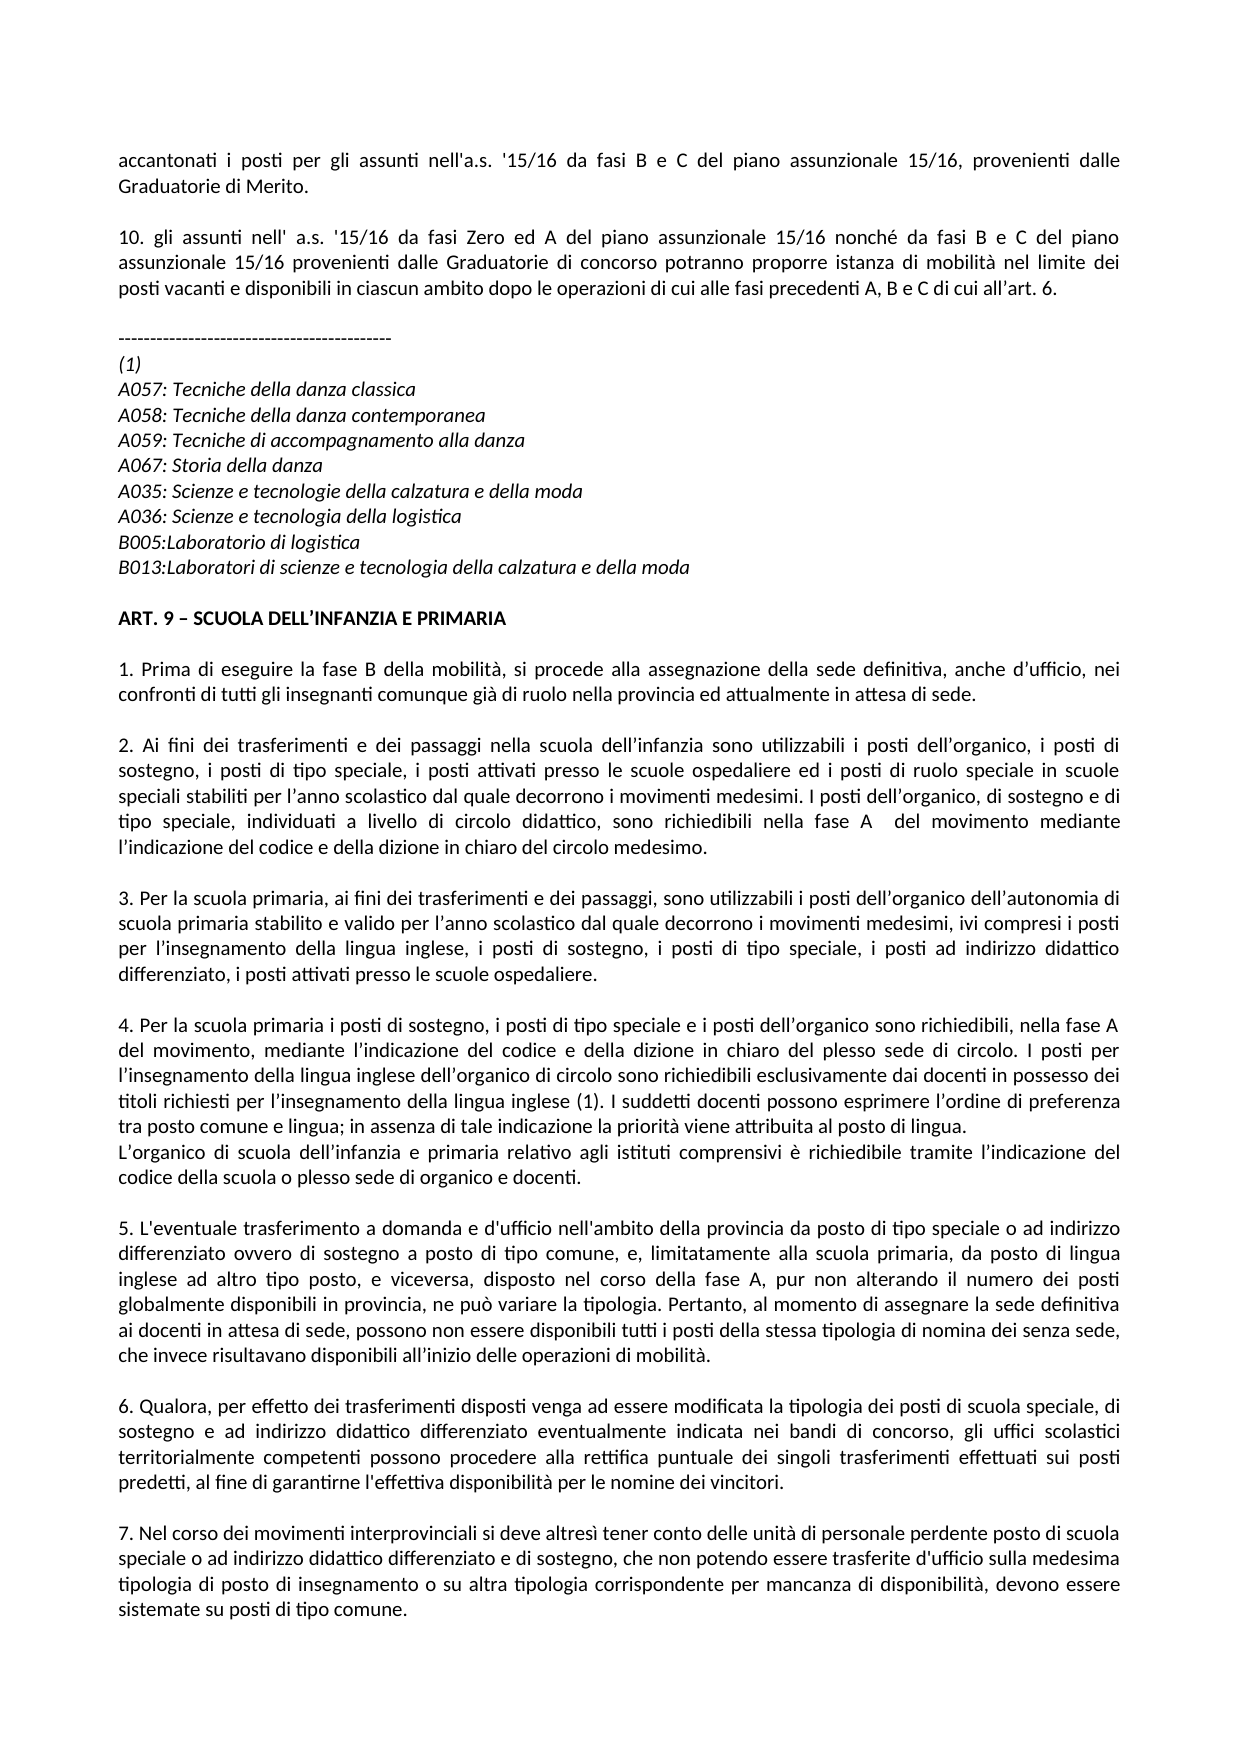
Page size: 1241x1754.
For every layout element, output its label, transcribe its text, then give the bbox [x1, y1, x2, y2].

text (1) [118, 351, 1122, 376]
text L’organico di scuola dell’infanzia e primaria relativo agli istituti comprensivi è richiedibile tramite l’indicazione del codice della scuola o plesso sede di organico e docenti. [118, 1139, 1122, 1190]
text 5. L'eventuale trasferimento a domanda e d'ufficio nell'ambito della provincia da posto di tipo speciale o ad indirizzo differenziato ovvero di sostegno a posto di tipo comune, e, limitatamente alla scuola primaria, da posto di lingua inglese ad altro tipo posto, e viceversa, disposto nel corso della fase A, pur non alterando il numero dei posti globalmente disponibili in provincia, ne può variare , al momento di assegnare la sede definitiva ai docenti in attesa di sede, possono non essere disponibili tutti i posti della stessa tipologia di nomina dei senza sede, che invece risultavano disponibili all’inizio delle operazioni di mobilità. [118, 1215, 1122, 1368]
text 4. Per la scuola primaria i posti di sostegno, i posti di tipo speciale e i posti dell’organico sono richiedibili, nella fase A del movimento, mediante l’indicazione del codice e della dizione in chiaro del plesso sede di circolo. I posti per l’insegnamento della lingua inglese dell’organico di circolo sono richiedibili esclusivamente dai docenti in possesso dei titoli richiesti per l’insegnamento della lingua inglese (1). I suddetti docenti possono esprimere l’ordine di preferenza tra posto comune e lingua; in assenza di tale indicazione la priorità viene attribuita al posto di lingua. [118, 1012, 1122, 1139]
text A036: Scienze e tecnologia della logistica [118, 503, 1122, 529]
text ------------------------------------------- [118, 326, 1122, 351]
text A067: Storia della danza [118, 453, 1122, 478]
text 2. Ai fini dei trasferimenti e dei passaggi nella scuola dell’infanzia sono utilizzabili i posti dell’organico, i posti di sostegno, i posti di tipo speciale, i posti attivati presso le scuole ospedaliere ed i posti di ruolo speciale in scuole speciali stabiliti per l’anno scolastico dal quale decorrono i movimenti medesimi. I posti dell’organico, di sostegno e di tipo speciale, individuati a livello di circolo didattico, sono richiedibili nella fase A del movimento mediante l’indicazione del codice e della dizione in chiaro del circolo medesimo. [118, 732, 1122, 859]
text A058: Tecniche della danza contemporanea [118, 402, 1122, 427]
text 3. Per la scuola primaria, ai fini dei trasferimenti e dei passaggi, sono utilizzabili i posti dell’organico dell’autonomia di scuola primaria stabilito e valido per l’anno scolastico dal quale decorrono i movimenti medesimi, ivi compresi i posti per l’insegnamento della lingua inglese, i posti di sostegno, i posti di tipo speciale, i posti ad indirizzo didattico differenziato, i posti attivati presso le scuole ospedaliere. [118, 885, 1122, 986]
text 10. gli assunti nell' a.s. '15/16 da fasi Zero ed A del piano assunzionale 15/16 nonché da fasi B e C del piano assunzionale 15/16 provenienti dalle Graduatorie di concorso potranno proporre istanza di mobilità nel limite dei posti vacanti e disponibili in ciascun ambito dopo le operazioni di cui alle fasi precedenti A, B e C di cui all’art. 6. [118, 224, 1122, 300]
text B005:Laboratorio di logistica [118, 529, 1122, 554]
text 6. Qualora, per effetto dei trasferimenti disposti venga ad essere modificata la tipologia dei posti di scuola speciale, di sostegno e ad indirizzo didattico differenziato eventualmente indicata nei bandi di concorso, gli uffici scolastici territorialmente competenti possono procedere alla rettifica puntuale dei singoli trasferimenti effettuati sui posti predetti, al fine di garantirne l'effettiva disponibilità per le nomine dei vincitori. [118, 1393, 1122, 1495]
text 1. Prima di eseguire la fase B della mobilità, si procede alla assegnazione della sede definitiva, anche d’ufficio, nei confronti di tutti gli insegnanti comunque già di ruolo nella provincia ed attualmente in attesa di sede. [118, 656, 1122, 707]
text A035: Scienze e tecnologie della calzatura e della moda [118, 478, 1122, 503]
text A057: Tecniche della danza classica [118, 376, 1122, 402]
text 7. Nel corso dei movimenti interprovinciali si deve altresì tener conto delle unità di personale perdente posto di scuola speciale o ad indirizzo didattico differenziato e di sostegno, che non potendo essere trasferite d'ufficio sulla medesima tipologia di posto di insegnamento o su altra tipologia corrispondente per mancanza di disponibilità, devono essere sistemate su posti di tipo comune. [118, 1520, 1122, 1622]
text B013:Laboratori di scienze e tecnologia della calzatura e della moda [118, 554, 1122, 580]
text A059: Tecniche di accompagnamento alla danza [118, 427, 1122, 453]
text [118, 148, 1122, 198]
text ART. 9 – SCUOLA DELL’INFANZIA E PRIMARIA [118, 605, 1122, 631]
